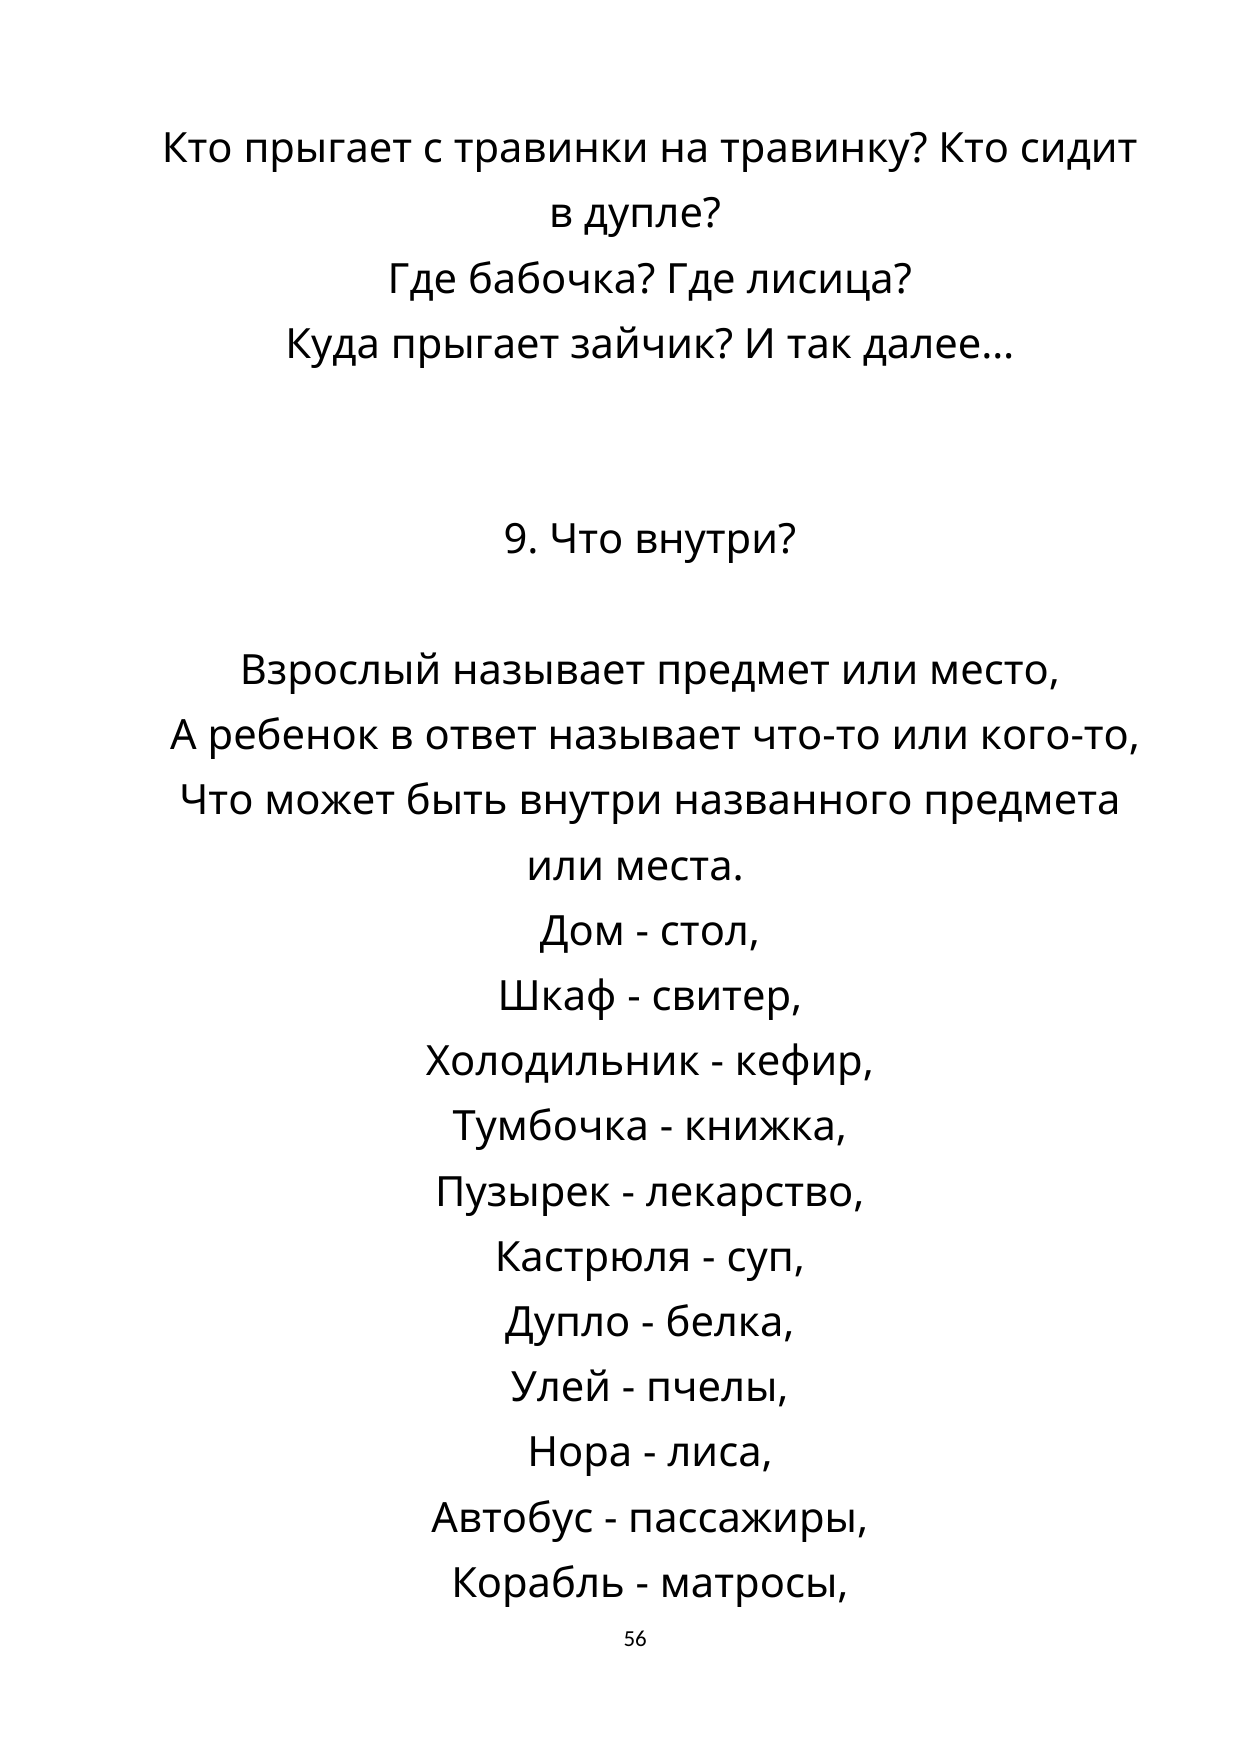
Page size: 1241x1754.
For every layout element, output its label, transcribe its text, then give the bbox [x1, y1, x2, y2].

text Пузырек - лекарство, [118, 1161, 1152, 1218]
text Что может быть внутри названного предмета или места. [118, 770, 1152, 892]
text Где бабочка? Где лисица? [118, 248, 1152, 305]
text Куда прыгает зайчик? И так далее… [118, 314, 1152, 371]
text Кто прыгает с травинки на травинку? Кто сидит в дупле? [118, 118, 1152, 240]
text 9. Что внутри? [118, 509, 1152, 566]
text Кастрюля - суп, [118, 1227, 1152, 1283]
text Дом - стол, [118, 901, 1152, 957]
text Тумбочка - книжка, [118, 1096, 1152, 1153]
text Дупло - белка, [118, 1292, 1152, 1349]
text Корабль - матросы, [118, 1553, 1152, 1609]
text Автобус - пассажиры, [118, 1487, 1152, 1544]
text А ребенок в ответ называет что-то или кого-то, [118, 705, 1152, 762]
text Холодильник - кефир, [118, 1031, 1152, 1088]
text Взрослый называет предмет или место, [118, 640, 1152, 697]
text Улей - пчелы, [118, 1357, 1152, 1414]
text Нора - лиса, [118, 1422, 1152, 1479]
text Шкаф - свитер, [118, 966, 1152, 1023]
